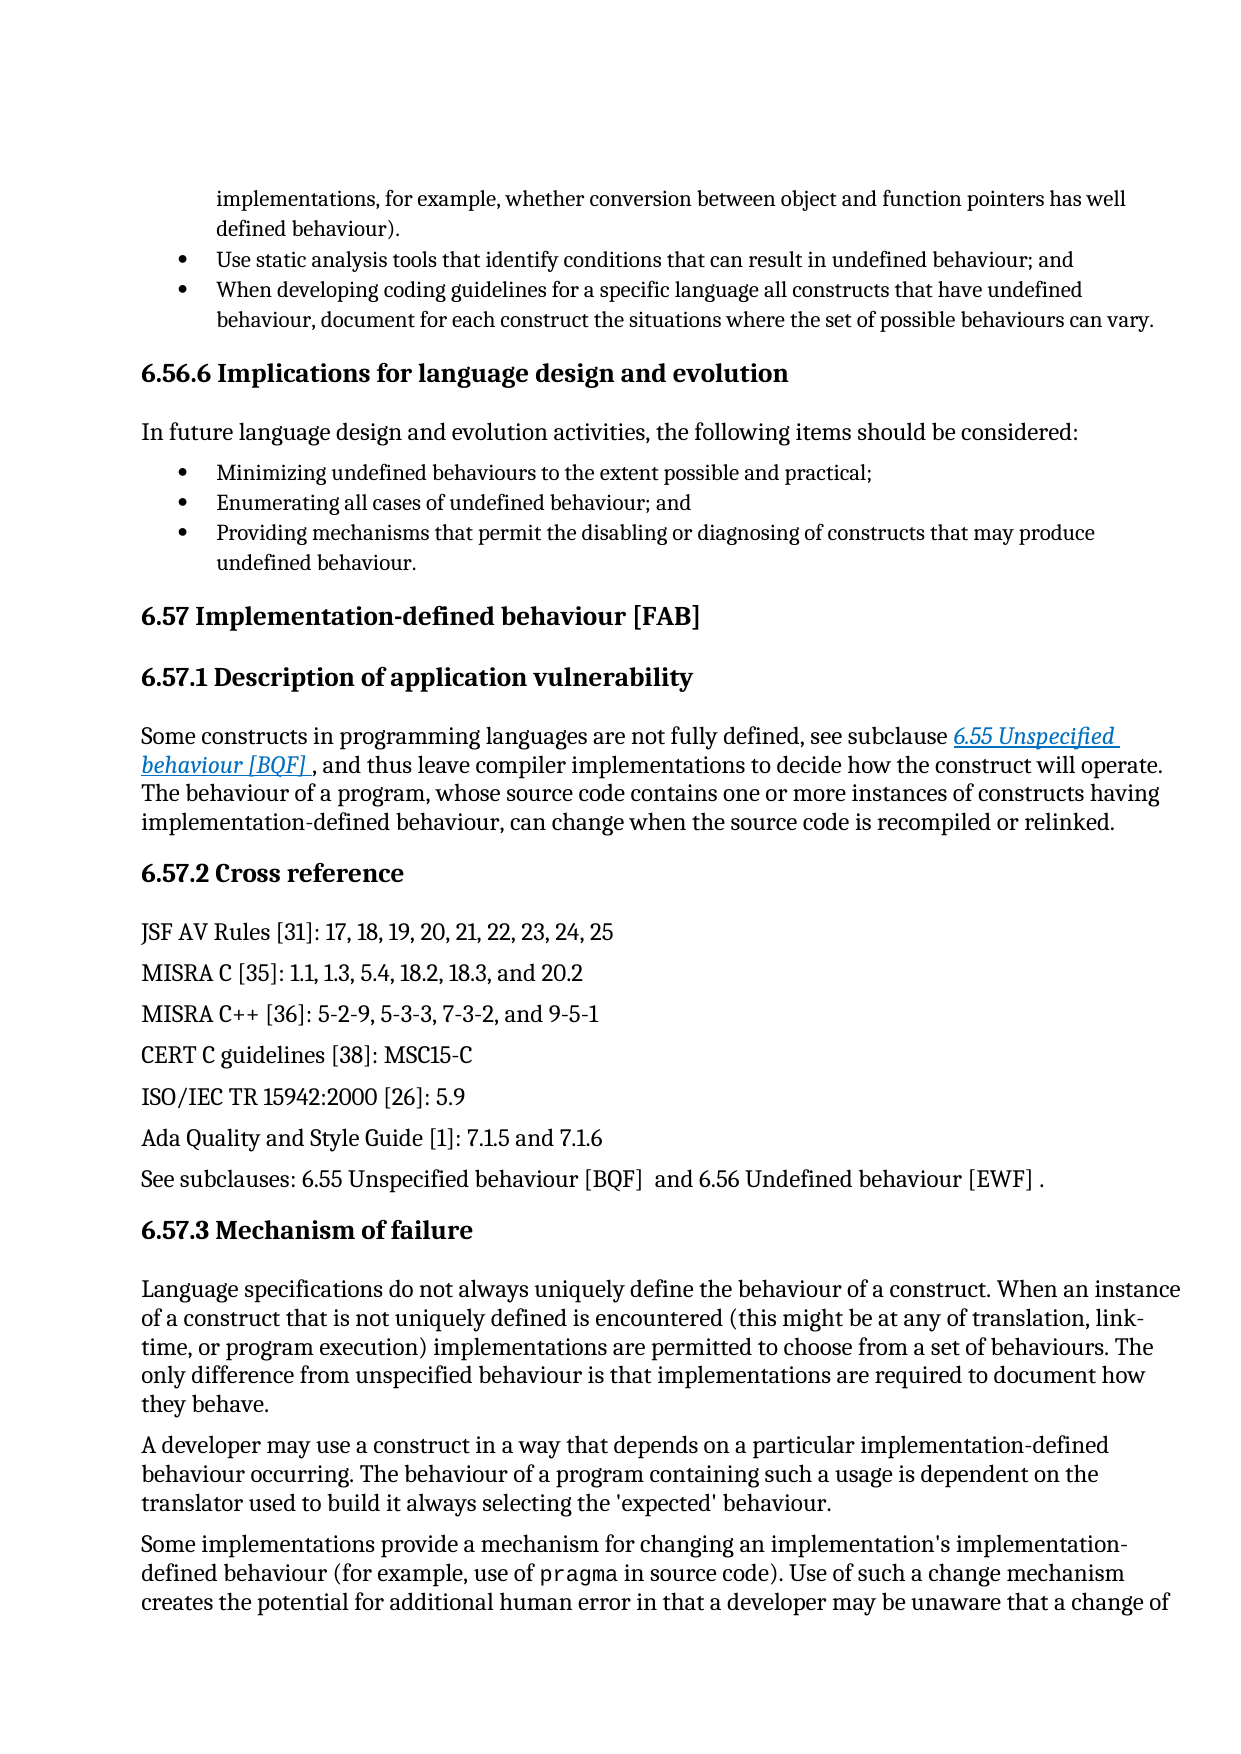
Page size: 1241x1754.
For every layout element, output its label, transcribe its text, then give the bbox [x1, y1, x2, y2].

text CERT C guidelines [38]: MSC15-C [141, 1041, 1182, 1070]
text In future language design and evolution activities, the following items should be considered: [141, 418, 1182, 447]
subtitle 6.56.6 Implications for language design and evolution [141, 358, 1182, 389]
text Language specifications do not always uniquely define the behaviour of a construct. When an instance of a construct that is not uniquely defined is encountered (this might be at any of translation, link-time, or program execution) implementations are permitted to choose from a set of behaviours. The only difference from unspecified behaviour is that implementations are required to document how they behave. [141, 1275, 1182, 1419]
subtitle 6.57.3 Mechanism of failure [141, 1215, 1182, 1246]
text ISO/IEC TR 15942:2000 [26]: 5.9 [141, 1083, 1182, 1111]
list Enumerating all cases of undefined behaviour; and [178, 489, 1182, 516]
text Some constructs in programming languages are not fully defined, see subclause 6.55 Unspecified behaviour [BQF], and thus leave compiler implementations to decide how the construct will operate. The behaviour of a program, whose source code contains one or more instances of constructs having implementation-defined behaviour, can change when the source code is recompiled or relinked. [141, 722, 1182, 837]
subtitle 6.57 Implementation-defined behaviour [FAB] [141, 601, 1182, 632]
text Ada Quality and Style Guide [1]: 7.1.5 and 7.1.6 [141, 1124, 1182, 1153]
list Use static analysis tools that identify conditions that can result in undefined behaviour; and [178, 246, 1182, 273]
list Minimizing undefined behaviours to the extent possible and practical; [178, 459, 1182, 486]
text A developer may use a construct in a way that depends on a particular implementation-defined behaviour occurring. The behaviour of a program containing such a usage is dependent on the translator used to build it always selecting the 'expected' behaviour. [141, 1431, 1182, 1517]
text See subclauses: 6.55 Unspecified behaviour [BQF] and 6.56 Undefined behaviour [EWF] . [141, 1165, 1182, 1194]
subtitle 6.57.1 Description of application vulnerability [141, 662, 1182, 693]
text MISRA C [35]: 1.1, 1.3, 5.4, 18.2, 18.3, and 20.2 [141, 959, 1182, 988]
subtitle 6.57.2 Cross reference [141, 858, 1182, 889]
text JSF AV Rules [31]: 17, 18, 19, 20, 21, 22, 23, 24, 25 [141, 918, 1182, 946]
text MISRA C++ [36]: 5-2-9, 5-3-3, 7-3-2, and 9-5-1 [141, 1000, 1182, 1029]
list When developing coding guidelines for a specific language all constructs that have undefined behaviour, document for each construct the situations where the set of possible behaviours can vary. [178, 277, 1182, 333]
list Providing mechanisms that permit the disabling or diagnosing of constructs that may produce undefined behaviour. [178, 520, 1182, 576]
